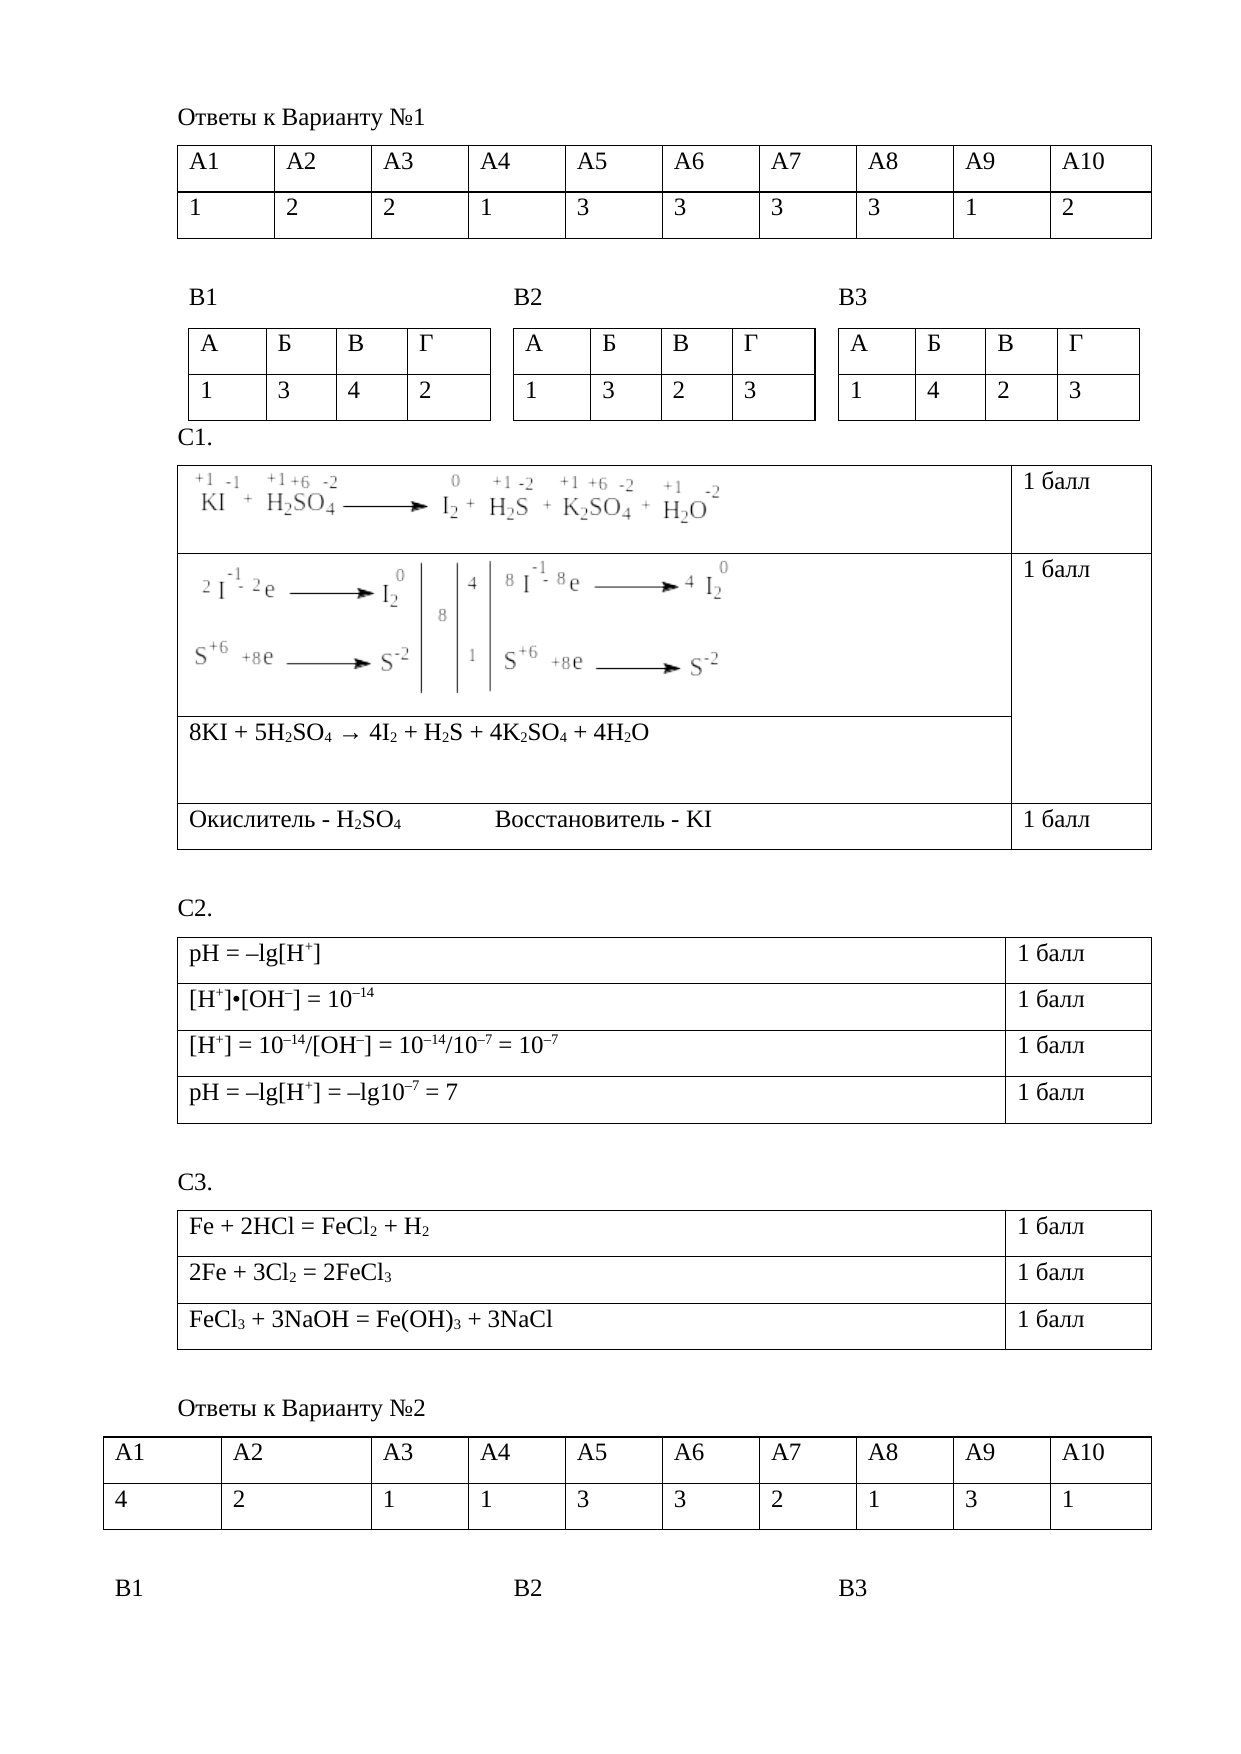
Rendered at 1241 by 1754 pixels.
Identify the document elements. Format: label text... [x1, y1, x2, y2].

table_cell 1 балл [1006, 1257, 1151, 1303]
table_header pH = –lg[H+] [178, 938, 1005, 983]
table_header В1 [103, 1574, 502, 1619]
table_cell 1 [469, 1484, 565, 1529]
table_cell 4 [104, 1484, 221, 1529]
table_cell 1 [372, 1484, 468, 1529]
table_header А9 [954, 1438, 1050, 1483]
table_cell [827, 328, 1152, 422]
table_header 1 балл [1012, 466, 1151, 553]
table_header А3 [372, 146, 468, 191]
table_cell 2Fe + 3Cl2 = 2FeCl3 [178, 1257, 1005, 1303]
table_header А4 [469, 146, 565, 191]
table_cell 1 [1051, 1484, 1151, 1529]
table_cell 3 [566, 1484, 662, 1529]
table_cell [178, 554, 1011, 716]
table_cell pH = –lg[H+] = –lg10–7 = 7 [178, 1077, 1005, 1122]
table_cell Окислитель - H2SO4 Восстановитель - KI [178, 804, 1011, 849]
text С3. [177, 1167, 1152, 1195]
table_cell 1 балл [1012, 804, 1151, 849]
table_cell 1 балл [1006, 1077, 1151, 1122]
text Ответы к Варианту №1 [177, 102, 1152, 131]
table_header А8 [857, 1438, 953, 1483]
table_header А5 [566, 1438, 662, 1483]
table_header А9 [954, 146, 1050, 191]
table_header А6 [663, 1438, 759, 1483]
table_cell 1 [857, 1484, 953, 1529]
table_header Fe + 2HCl = FeCl2 + H2 [178, 1211, 1005, 1256]
table_cell 2 [372, 193, 468, 238]
table_cell 3 [954, 1484, 1050, 1529]
text С1. [177, 422, 1152, 450]
table_cell 2 [222, 1484, 371, 1529]
table_cell 3 [663, 193, 759, 238]
table_header А1 [104, 1438, 221, 1483]
table_header А10 [1051, 1438, 1151, 1483]
table_cell 1 балл [1006, 1031, 1151, 1076]
table_cell FeCl3 + 3NaOH = Fe(OH)3 + 3NaCl [178, 1304, 1005, 1349]
text Ответы к Варианту №2 [177, 1393, 1152, 1422]
table_header А4 [469, 1438, 565, 1483]
table_header В3 [827, 282, 1152, 327]
table_cell 3 [760, 193, 856, 238]
table_cell [H+] = 10–14/[ОH–] = 10–14/10–7 = 10–7 [178, 1031, 1005, 1076]
table_cell 3 [663, 1484, 759, 1529]
table_header А10 [1051, 146, 1151, 191]
table_header 1 балл [1006, 938, 1151, 983]
table_cell [177, 328, 502, 422]
table_header А1 [178, 146, 274, 191]
text С2. [177, 893, 1152, 922]
table_cell 3 [566, 193, 662, 238]
table_cell 3 [857, 193, 953, 238]
table_cell 1 [469, 193, 565, 238]
table_header В2 [502, 1574, 827, 1619]
table_cell 2 [275, 193, 371, 238]
table_header А7 [760, 1438, 856, 1483]
table_cell 8KI + 5H2SO4 → 4I2 + H2S + 4K2SO4 + 4H2O [178, 717, 1011, 803]
table_header А8 [857, 146, 953, 191]
table_header [178, 466, 1011, 553]
table_cell 1 [178, 193, 274, 238]
table_header А2 [222, 1438, 371, 1483]
table_header А5 [566, 146, 662, 191]
table_header В2 [502, 282, 827, 327]
table_header А7 [760, 146, 856, 191]
table_header В1 [177, 282, 502, 327]
table_header 1 балл [1006, 1211, 1151, 1256]
table_cell 2 [760, 1484, 856, 1529]
table_cell 1 балл [1006, 984, 1151, 1029]
table_header В3 [827, 1574, 1152, 1619]
table_header А6 [663, 146, 759, 191]
table_cell [H+]•[OH–] = 10–14 [178, 984, 1005, 1029]
table_header А2 [275, 146, 371, 191]
table_cell [502, 328, 827, 422]
table_cell 1 [954, 193, 1050, 238]
table_cell 1 балл [1012, 554, 1151, 803]
table_cell 2 [1051, 193, 1151, 238]
table_header А3 [372, 1438, 468, 1483]
table_cell 1 балл [1006, 1304, 1151, 1349]
